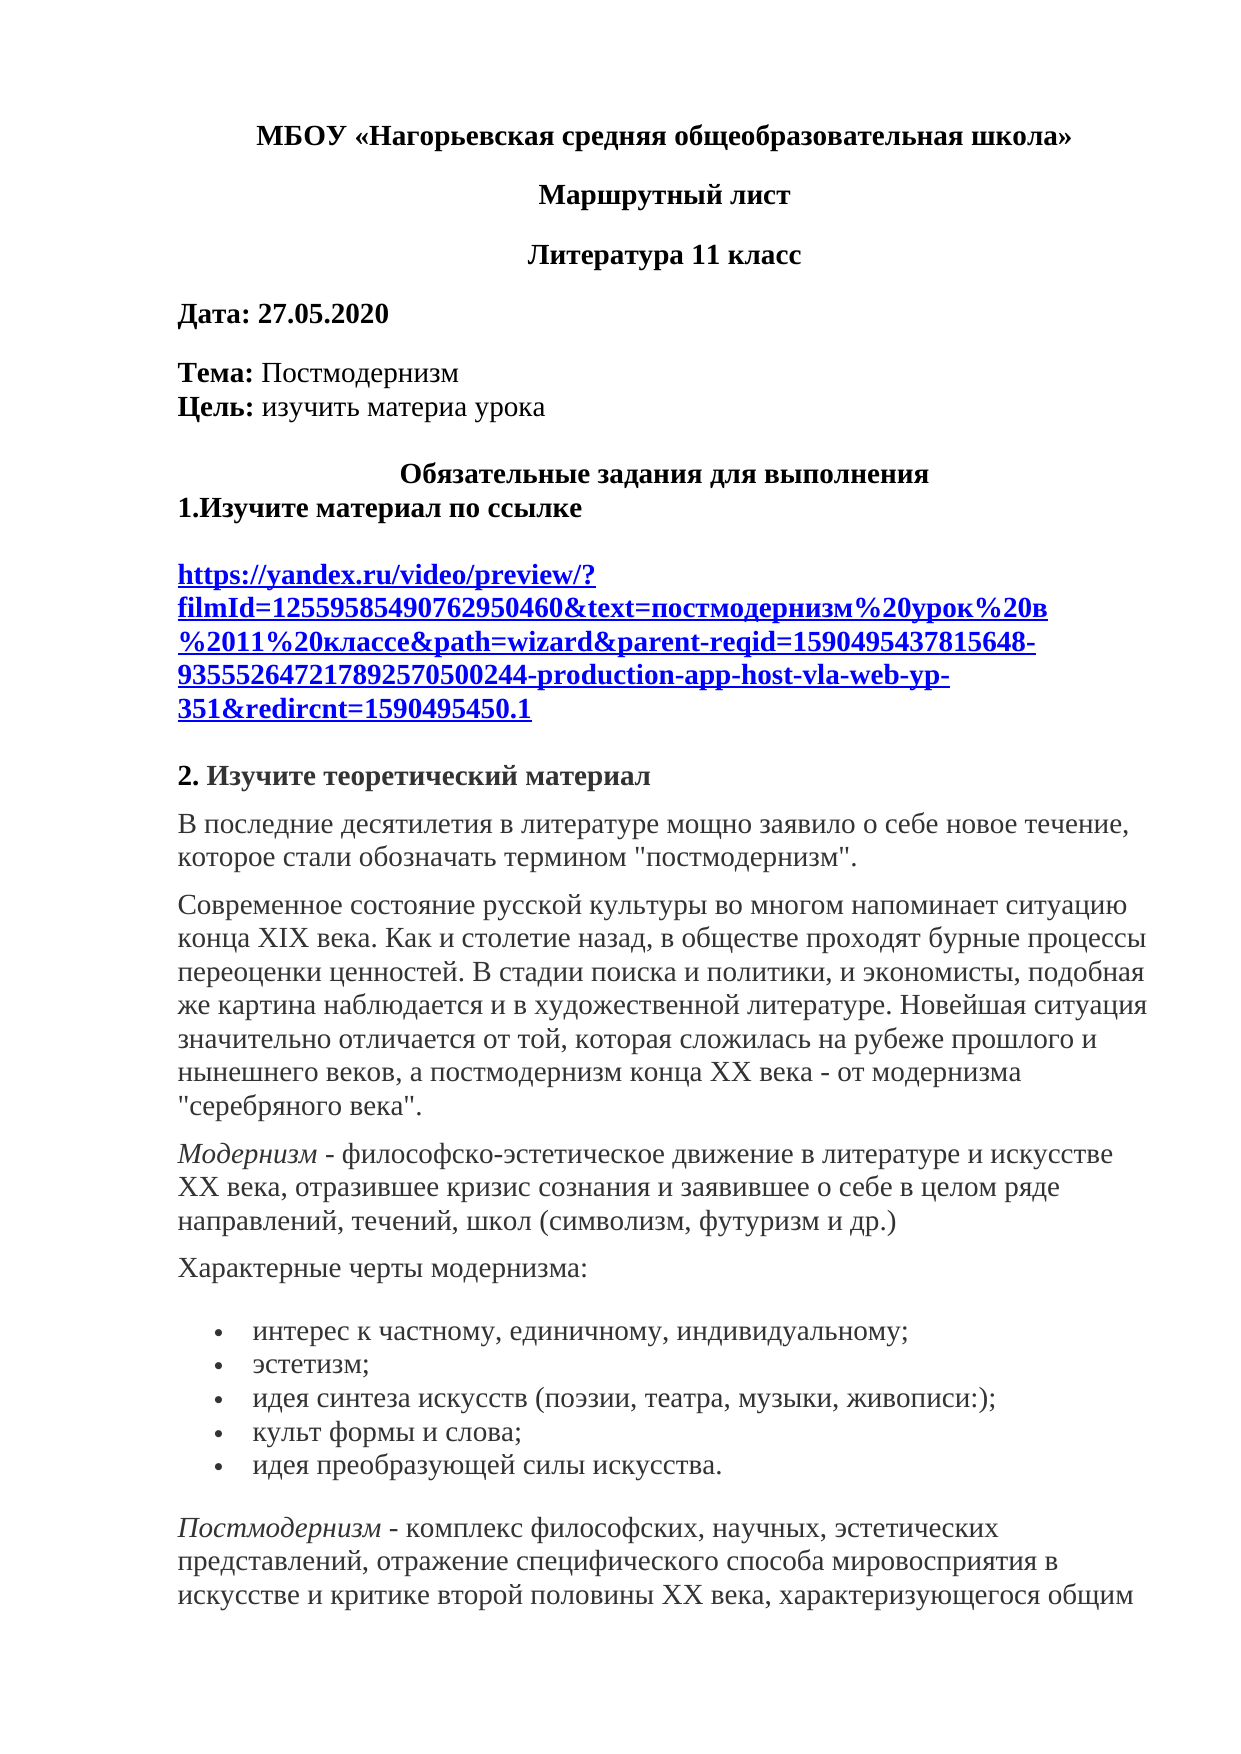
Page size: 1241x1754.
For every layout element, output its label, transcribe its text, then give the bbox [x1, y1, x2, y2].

text Модернизм - философско-эстетическое движение в литературе и искусстве ХХ века, отразившее кризис сознания и заявившее о себе в целом ряде направлений, течений, школ (символизм, футуризм и др.) [177, 1136, 1152, 1236]
text Дата: 27.05.2020 [177, 296, 1152, 330]
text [177, 1510, 1152, 1611]
text Тема: Постмодернизм [177, 356, 1152, 389]
text Литература 11 класс [177, 237, 1152, 270]
text 1.Изучите материал по ссылке [177, 490, 1152, 523]
list эстетизм; [215, 1347, 1152, 1380]
text Обязательные задания для выполнения [177, 456, 1152, 490]
text https://yandex.ru/video/preview/?filmId=12559585490762950460&text=постмодернизм%20урок%20в%2011%20классе&path=wizard&parent-reqid=1590495437815648-935552647217892570500244-production-app-host-vla-web-yp-351&redircnt=1590495450.1 [177, 557, 1152, 724]
text Цель: изучить материа урока [177, 389, 1152, 423]
text Cовременное состояние русской культуры во многом напоминает ситуацию конца ХIХ века. Как и столетие назад, в обществе проходят бурные процессы переоценки ценностей. В стадии поиска и политики, и экономисты, подобная же картина наблюдается и в художественной литературе. Новейшая ситуация значительно отличается от той, которая сложилась на рубеже прошлого и нынешнего веков, а постмодернизм конца ХХ века - от модернизма "серебряного века". [177, 887, 1152, 1122]
list идея синтеза искусств (поэзии, театра, музыки, живописи:); [215, 1380, 1152, 1414]
list культ формы и слова; [215, 1414, 1152, 1447]
list интерес к частному, единичному, индивидуальному; [215, 1313, 1152, 1347]
text МБОУ «Нагорьевская средняя общеобразовательная школа» [177, 118, 1152, 152]
text Характерные черты модернизма: [177, 1250, 1152, 1284]
text В последние десятилетия в литературе мощно заявило о себе новое течение, которое стали обозначать термином "постмодернизм". [177, 806, 1152, 873]
list идея преобразующей силы искусства. [215, 1447, 1152, 1481]
text 2. Изучите теоретический материал [177, 758, 1152, 792]
text Маршрутный лист [177, 177, 1152, 211]
